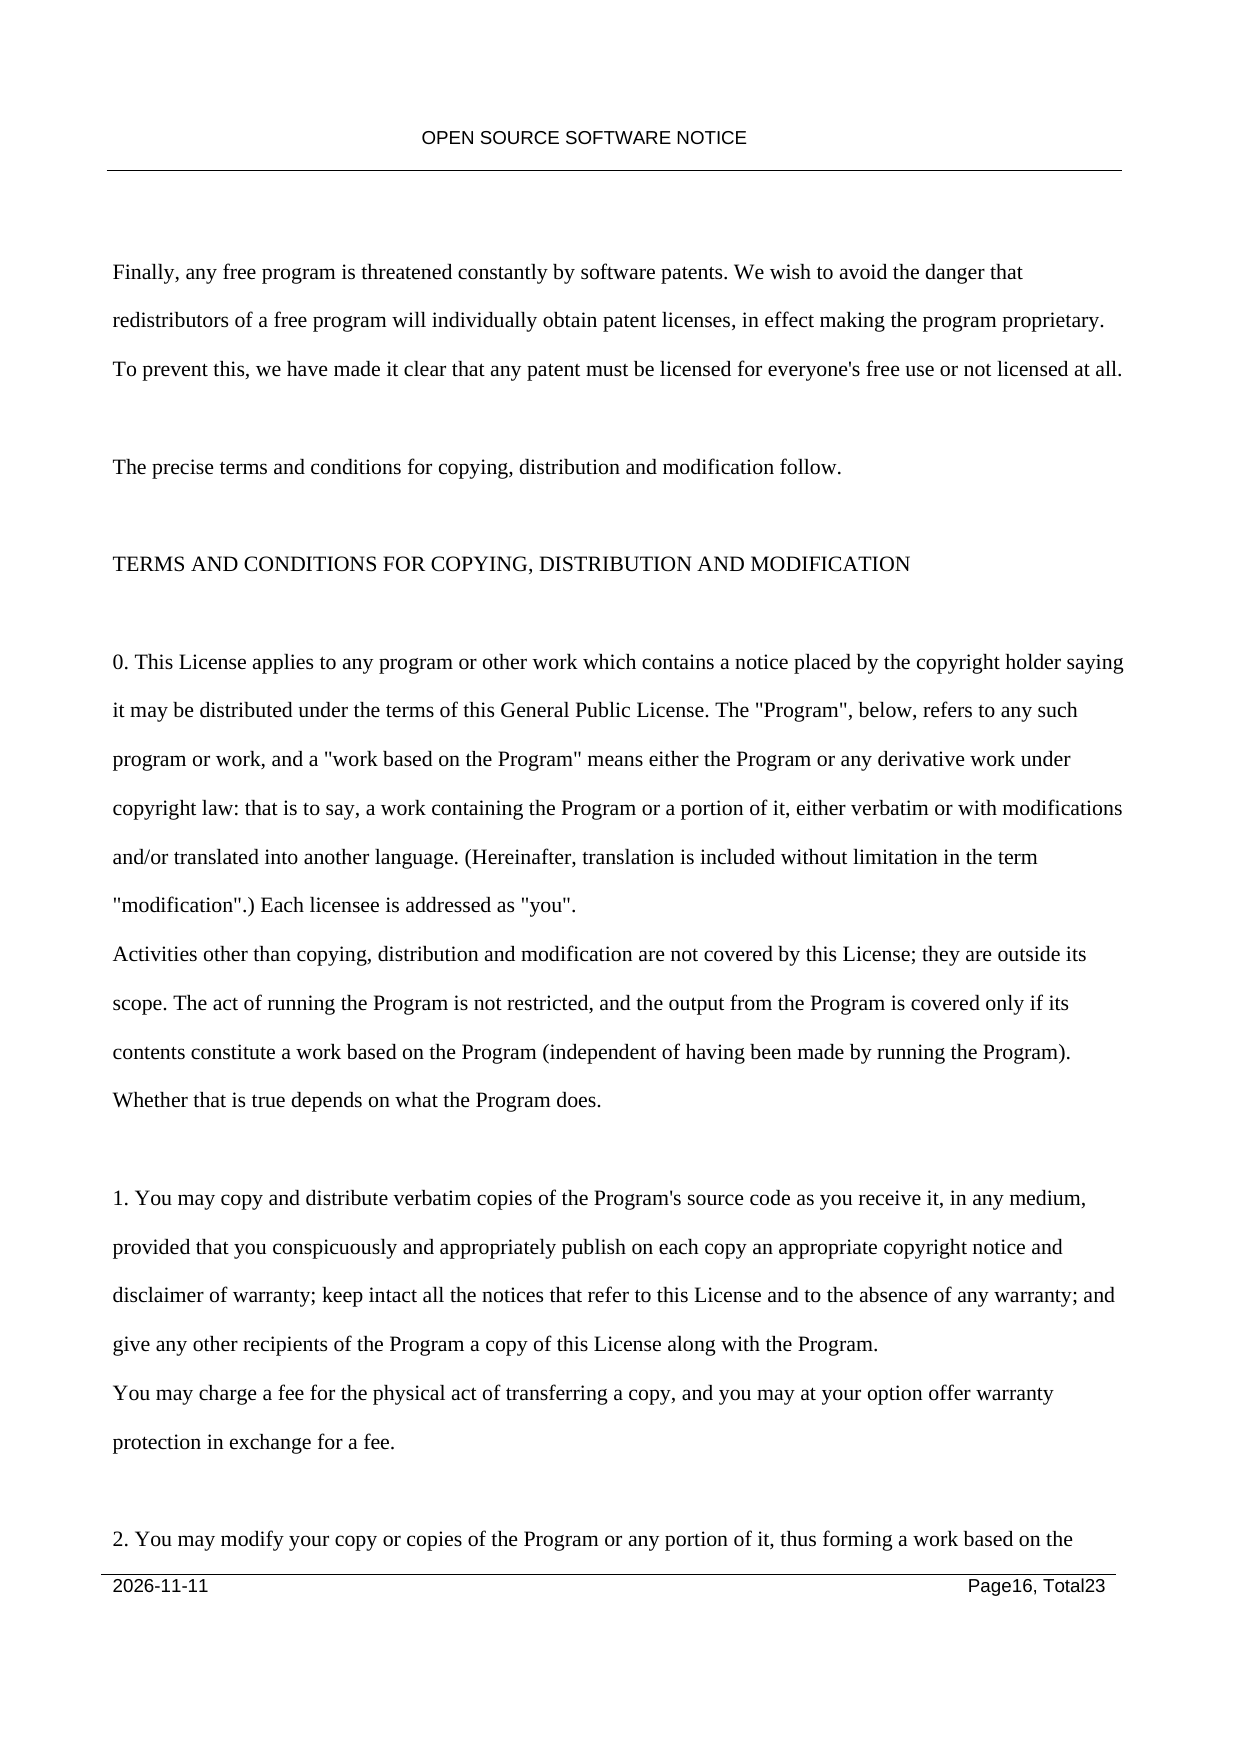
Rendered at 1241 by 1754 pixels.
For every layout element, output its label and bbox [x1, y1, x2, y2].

text [112, 206, 1128, 1555]
